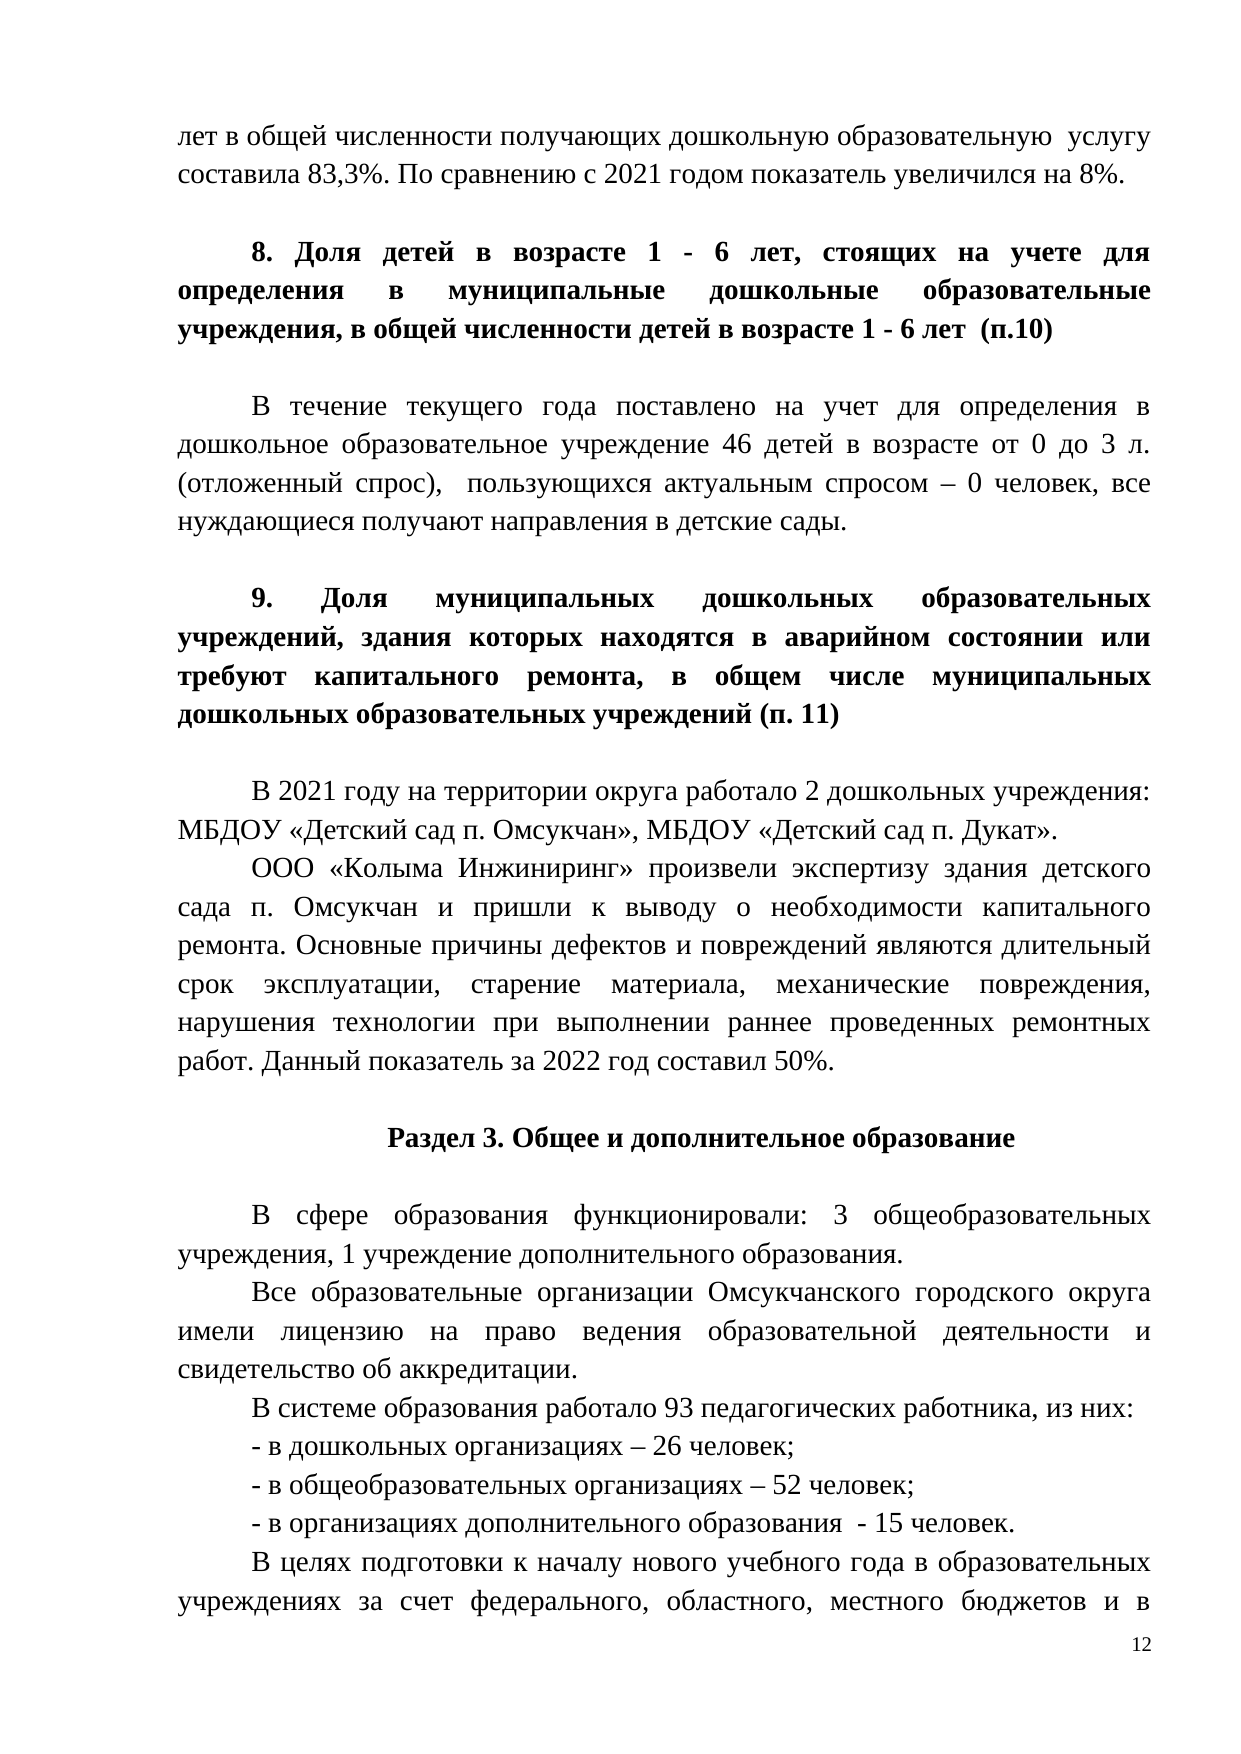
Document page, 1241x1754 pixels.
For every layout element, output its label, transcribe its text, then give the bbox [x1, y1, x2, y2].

text ООО «Колыма Инжиниринг» произвели экспертизу здания детского сада п. Омсукчан и пришли к выводу о необходимости капитального ремонта. Основные причины дефектов и повреждений являются длительный срок эксплуатации, старение материала, механические повреждения, нарушения технологии при выполнении раннее проведенных ремонтных работ. Данный показатель за 2022 год составил 50%. [177, 850, 1152, 1077]
text В сфере образования функционировали: 3 общеобразовательных учреждения, 1 учреждение дополнительного образования. [177, 1197, 1152, 1269]
text В системе образования работало 93 педагогических работника, из них: [177, 1390, 1152, 1423]
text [177, 1544, 1152, 1616]
text - в общеобразовательных организациях – 52 человек; [177, 1467, 1152, 1501]
text Все образовательные организации Омсукчанского городского округа имели лицензию на право ведения образовательной деятельности и свидетельство об аккредитации. [177, 1274, 1152, 1385]
text В течение текущего года поставлено на учет для определения в дошкольное образовательное учреждение 46 детей в возрасте от 0 до 3 л. (отложенный спрос), пользующихся актуальным спросом – 0 человек, все нуждающиеся получают направления в детские сады. [177, 388, 1152, 537]
text - в дошкольных организациях – 26 человек; [177, 1428, 1152, 1462]
text - в организациях дополнительного образования - 15 человек. [177, 1506, 1152, 1539]
text В 2021 году на территории округа работало 2 дошкольных учреждения: МБДОУ «Детский сад п. Омсукчан», МБДОУ «Детский сад п. Дукат». [177, 773, 1152, 845]
text 9. Доля муниципальных дошкольных образовательных учреждений, здания которых находятся в аварийном состоянии или требуют капитального ремонта, в общем числе муниципальных дошкольных образовательных учреждений (п. 11) [177, 581, 1152, 730]
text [177, 118, 1152, 190]
text 8. Доля детей в возрасте 1 - 6 лет, стоящих на учете для определения в муниципальные дошкольные образовательные учреждения, в общей численности детей в возрасте 1 - 6 лет (п.10) [177, 234, 1152, 344]
text Раздел 3. Общее и дополнительное образование [177, 1120, 1152, 1154]
